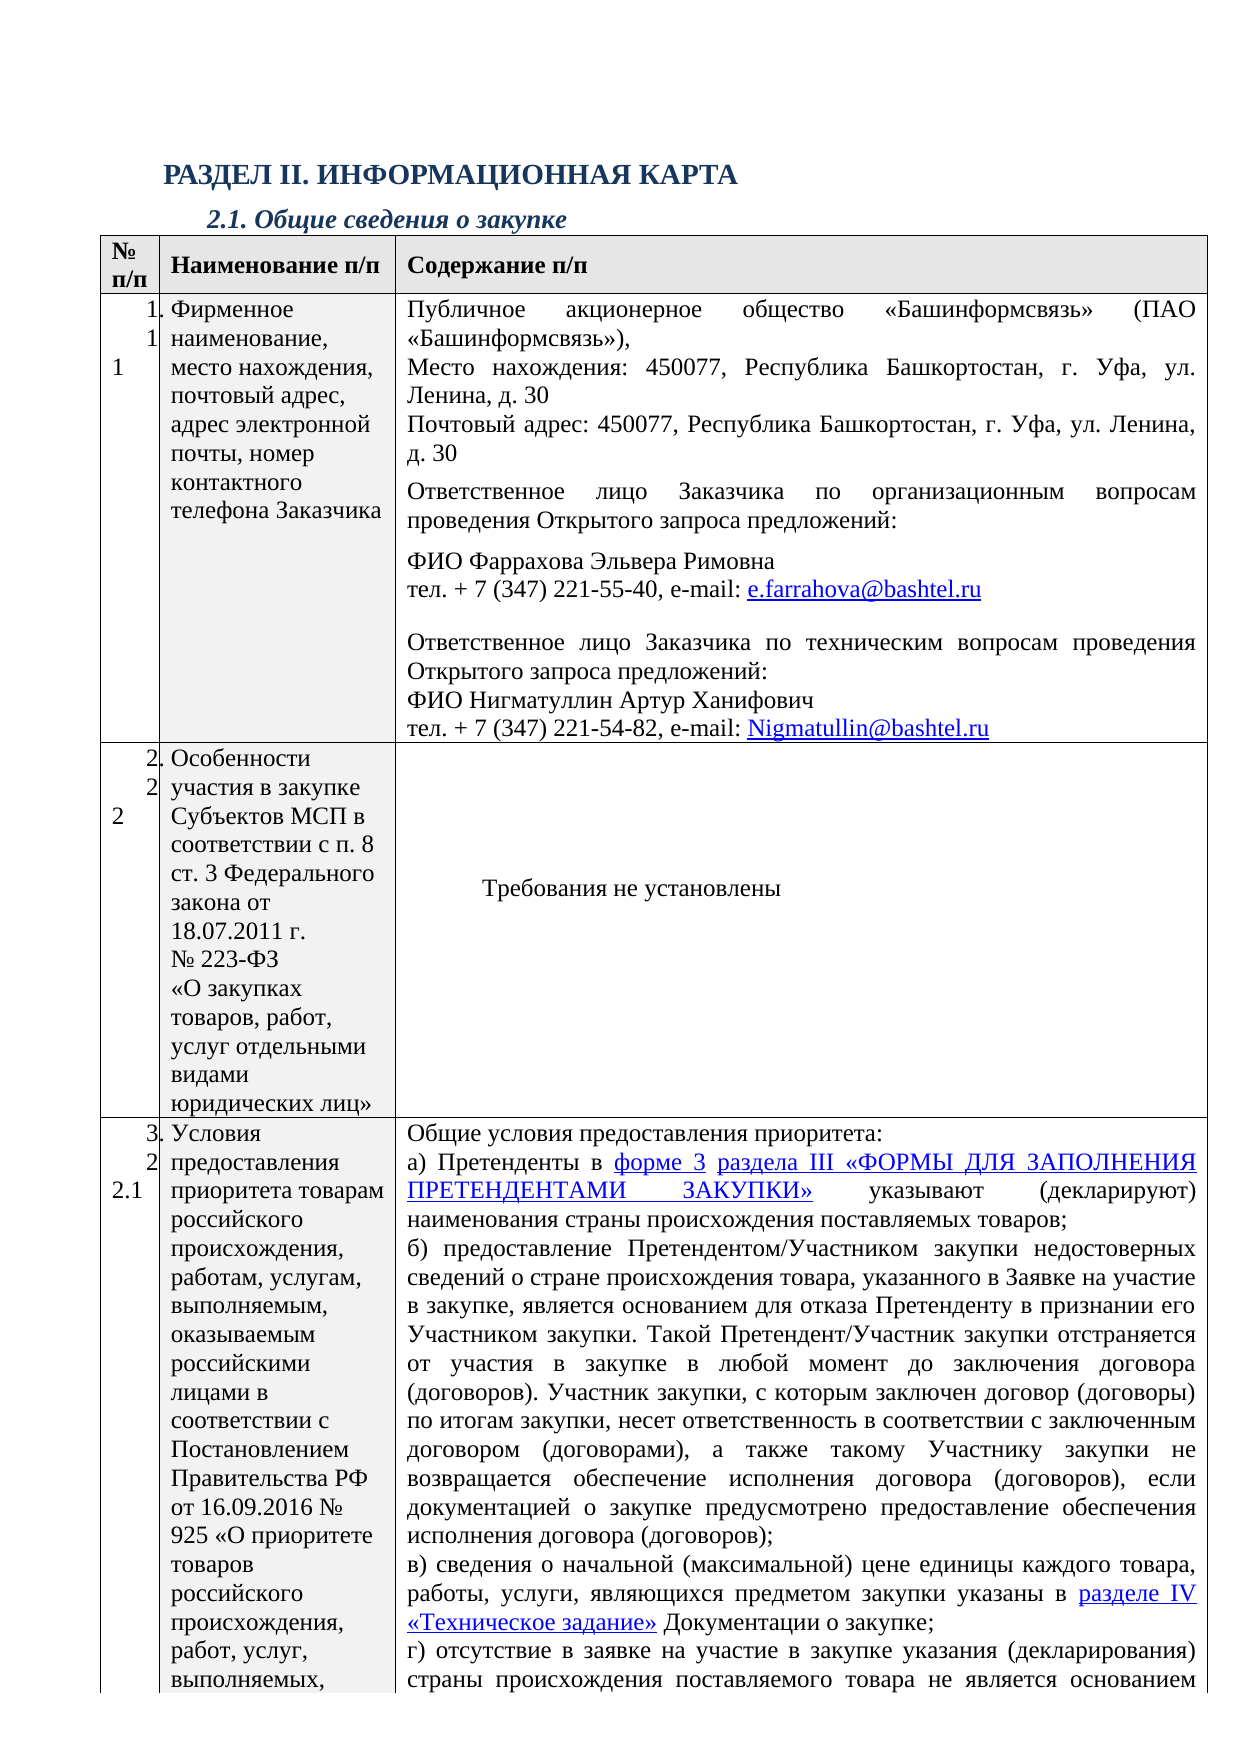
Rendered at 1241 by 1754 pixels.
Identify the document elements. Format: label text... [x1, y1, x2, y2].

text 2.1. Общие сведения о закупке [207, 203, 1181, 235]
text РАЗДЕЛ II. ИНФОРМАЦИОННАЯ КАРТА [163, 157, 1181, 191]
table_cell Требования не установлены [396, 743, 1207, 1117]
table_cell 2 2.1 [101, 1118, 159, 1693]
table_cell Особенности участия в закупке Субъектов МСП в соответствии с п. 8 ст. 3 Федерального закона от 18.07.2011 г. № 223-ФЗ «О закупках товаров, работ, услуг отдельными видами юридических лиц» [160, 743, 395, 1117]
table_cell Фирменное наименование, место нахождения, почтовый адрес, адрес электронной почты, номер контактного телефона Заказчика [160, 294, 395, 742]
table_header № п/п [101, 236, 159, 293]
table_header Наименование п/п [160, 236, 395, 293]
table_cell 1 1 [101, 294, 159, 742]
table_cell Публичное акционерное общество «Башинформсвязь» (ПАО «Башинформсвязь»), Место нахождения: 450077, Республика Башкортостан, г. Уфа, ул. Ленина, д. 30 Почтовый адрес: 450077, Республика Башкортостан, г. Уфа, ул. Ленина, д. 30 Ответственное лицо Заказчика по организационным вопросам проведения Открытого запроса предложений: ФИО Фаррахова Эльвера Римовна тел. + 7 (347) 221-55-40, e-mail: e.farrahova@bashtel.ru Ответственное лицо Заказчика по техническим вопросам проведения Открытого запроса предложений: ФИО Нигматуллин Артур Ханифович тел. + 7 (347) 221-54-82, e-mail: Nigmatullin@bashtel.ru [396, 294, 1207, 742]
table_header Содержание п/п [396, 236, 1207, 293]
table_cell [396, 1118, 1207, 1693]
table_cell 2 2 [101, 743, 159, 1117]
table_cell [160, 1118, 395, 1693]
